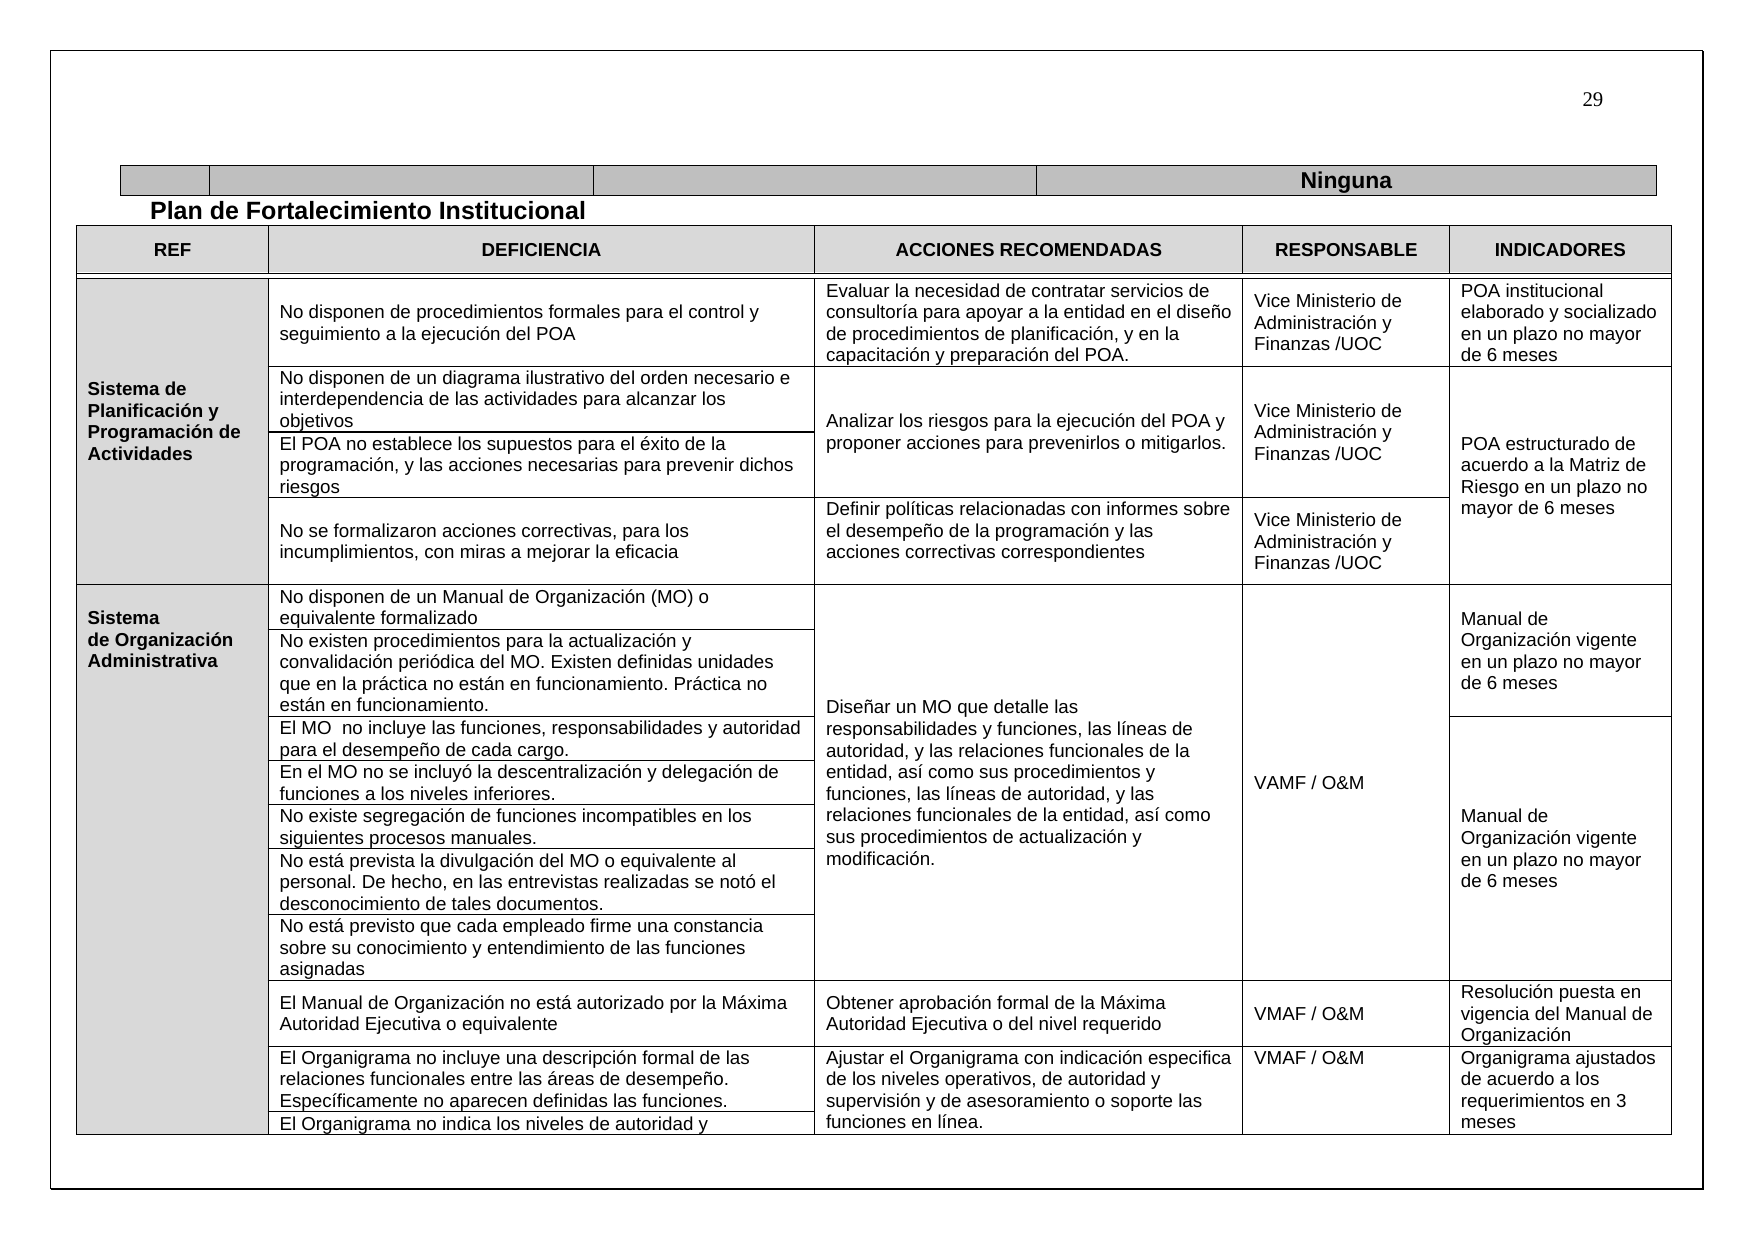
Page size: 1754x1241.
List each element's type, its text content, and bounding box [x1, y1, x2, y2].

table_cell Manual de Organización vigente en un plazo no mayor de 6 meses [1450, 585, 1671, 716]
table_header DEFICIENCIA [269, 226, 814, 272]
table_cell Obtener aprobación formal de la Máxima Autoridad Ejecutiva o del nivel requerido [815, 981, 1242, 1046]
table_cell No está prevista la divulgación del MO o equivalente al personal. De hecho, en las entrevistas realizadas se notó el desconocimiento de tales documentos. [269, 849, 814, 914]
text Plan de Fortalecimiento Institucional [150, 196, 1603, 225]
table_cell Evaluar la necesidad de contratar servicios de consultoría para apoyar a la entidad en el diseño de procedimientos de planificación, y en la capacitación y preparación del POA. [815, 279, 1242, 366]
table_cell No existen procedimientos para la actualización y convalidación periódica del MO. Existen definidas unidades que en la práctica no están en funcionamiento. Práctica no están en funcionamiento. [269, 630, 814, 716]
table_cell No disponen de un Manual de Organización (MO) o equivalente formalizado [269, 585, 814, 628]
table_cell Vice Ministerio de Administración y Finanzas /UOC [1243, 367, 1449, 497]
table_cell Ninguna [1037, 166, 1656, 195]
table_header ACCIONES RECOMENDADAS [815, 226, 1242, 272]
table_cell No está previsto que cada empleado firme una constancia sobre su conocimiento y entendimiento de las funciones asignadas [269, 915, 814, 980]
table_cell Organigrama ajustados de acuerdo a los requerimientos en 3 meses [1450, 1047, 1671, 1134]
table_cell [268, 274, 814, 278]
table_cell Diseñar un MO que detalle las responsabilidades y funciones, las líneas de autoridad, y las relaciones funcionales de la entidad, así como sus procedimientos y funciones, las líneas de autoridad, y las relaciones funcionales de la entidad, así como sus procedimientos de actualización y modificación. [815, 585, 1242, 980]
table_header REF [77, 226, 268, 272]
table_cell Ajustar el Organigrama con indicación especifica de los niveles operativos, de autoridad y supervisión y de asesoramiento o soporte las funciones en línea. [815, 1047, 1242, 1134]
table_cell POA estructurado de acuerdo a la Matriz de Riesgo en un plazo no mayor de 6 meses [1450, 367, 1671, 584]
table_cell Sistema de Organización Administrativa [77, 585, 268, 1134]
table_cell [1449, 274, 1671, 278]
table_cell Vice Ministerio de Administración y Finanzas /UOC [1243, 498, 1449, 584]
table_cell [815, 274, 1243, 278]
table_cell No disponen de un diagrama ilustrativo del orden necesario e interdependencia de las actividades para alcanzar los objetivos [269, 367, 814, 431]
table_cell Manual de Organización vigente en un plazo no mayor de 6 meses [1450, 717, 1671, 980]
table_cell Resolución puesta en vigencia del Manual de Organización [1450, 981, 1671, 1046]
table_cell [269, 1112, 814, 1134]
table_cell VMAF / O&M [1243, 981, 1449, 1046]
table_cell El POA no establece los supuestos para el éxito de la programación, y las acciones necesarias para prevenir dichos riesgos [269, 433, 814, 497]
table_cell [77, 274, 268, 278]
table_cell No existe segregación de funciones incompatibles en los siguientes procesos manuales. [269, 805, 814, 848]
table_cell [594, 166, 1036, 195]
table_cell POA institucional elaborado y socializado en un plazo no mayor de 6 meses [1450, 279, 1671, 366]
table_cell VAMF / O&M [1243, 585, 1449, 980]
table_header RESPONSABLE [1243, 226, 1449, 272]
table_cell [210, 166, 593, 195]
table_cell El Manual de Organización no está autorizado por la Máxima Autoridad Ejecutiva o equivalente [269, 981, 814, 1046]
table_cell El Organigrama no incluye una descripción formal de las relaciones funcionales entre las áreas de desempeño. Específicamente no aparecen definidas las funciones. [269, 1047, 814, 1111]
table_cell Definir políticas relacionadas con informes sobre el desempeño de la programación y las acciones correctivas correspondientes [815, 498, 1242, 584]
table_cell [121, 166, 209, 195]
table_cell En el MO no se incluyó la descentralización y delegación de funciones a los niveles inferiores. [269, 761, 814, 804]
table_cell El MO no incluye las funciones, responsabilidades y autoridad para el desempeño de cada cargo. [269, 717, 814, 760]
table_cell No disponen de procedimientos formales para el control y seguimiento a la ejecución del POA [269, 279, 814, 366]
table_cell VMAF / O&M [1243, 1047, 1449, 1134]
table_cell Analizar los riesgos para la ejecución del POA y proponer acciones para prevenirlos o mitigarlos. [815, 367, 1242, 497]
table_cell No se formalizaron acciones correctivas, para los incumplimientos, con miras a mejorar la eficacia [269, 498, 814, 584]
table_cell Sistema de Planificación y Programación de Actividades [77, 279, 268, 584]
table_header INDICADORES [1450, 226, 1671, 272]
table_cell [1243, 274, 1449, 278]
table_cell Vice Ministerio de Administración y Finanzas /UOC [1243, 279, 1449, 366]
